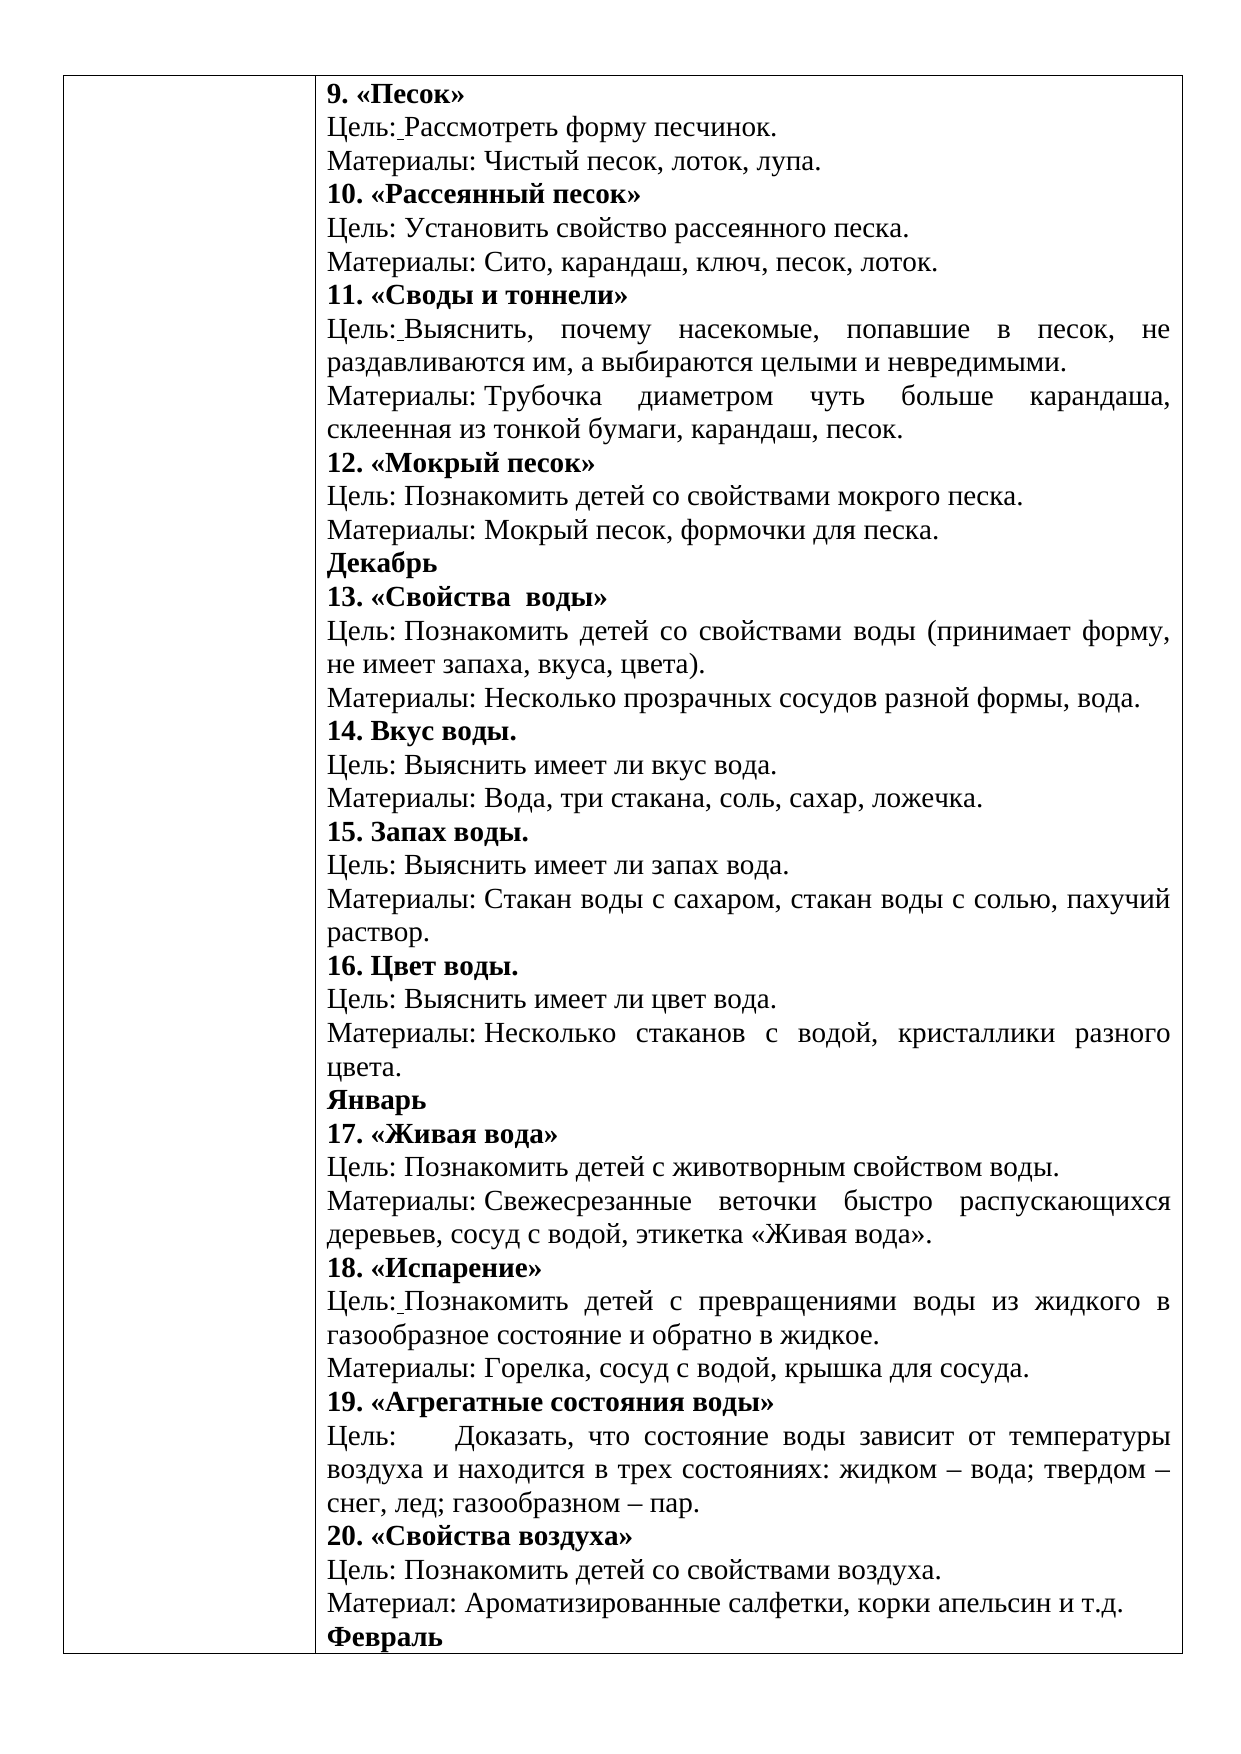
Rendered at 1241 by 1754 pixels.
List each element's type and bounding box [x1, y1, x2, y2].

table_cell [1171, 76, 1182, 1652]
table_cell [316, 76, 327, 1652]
table_cell [64, 76, 315, 1652]
